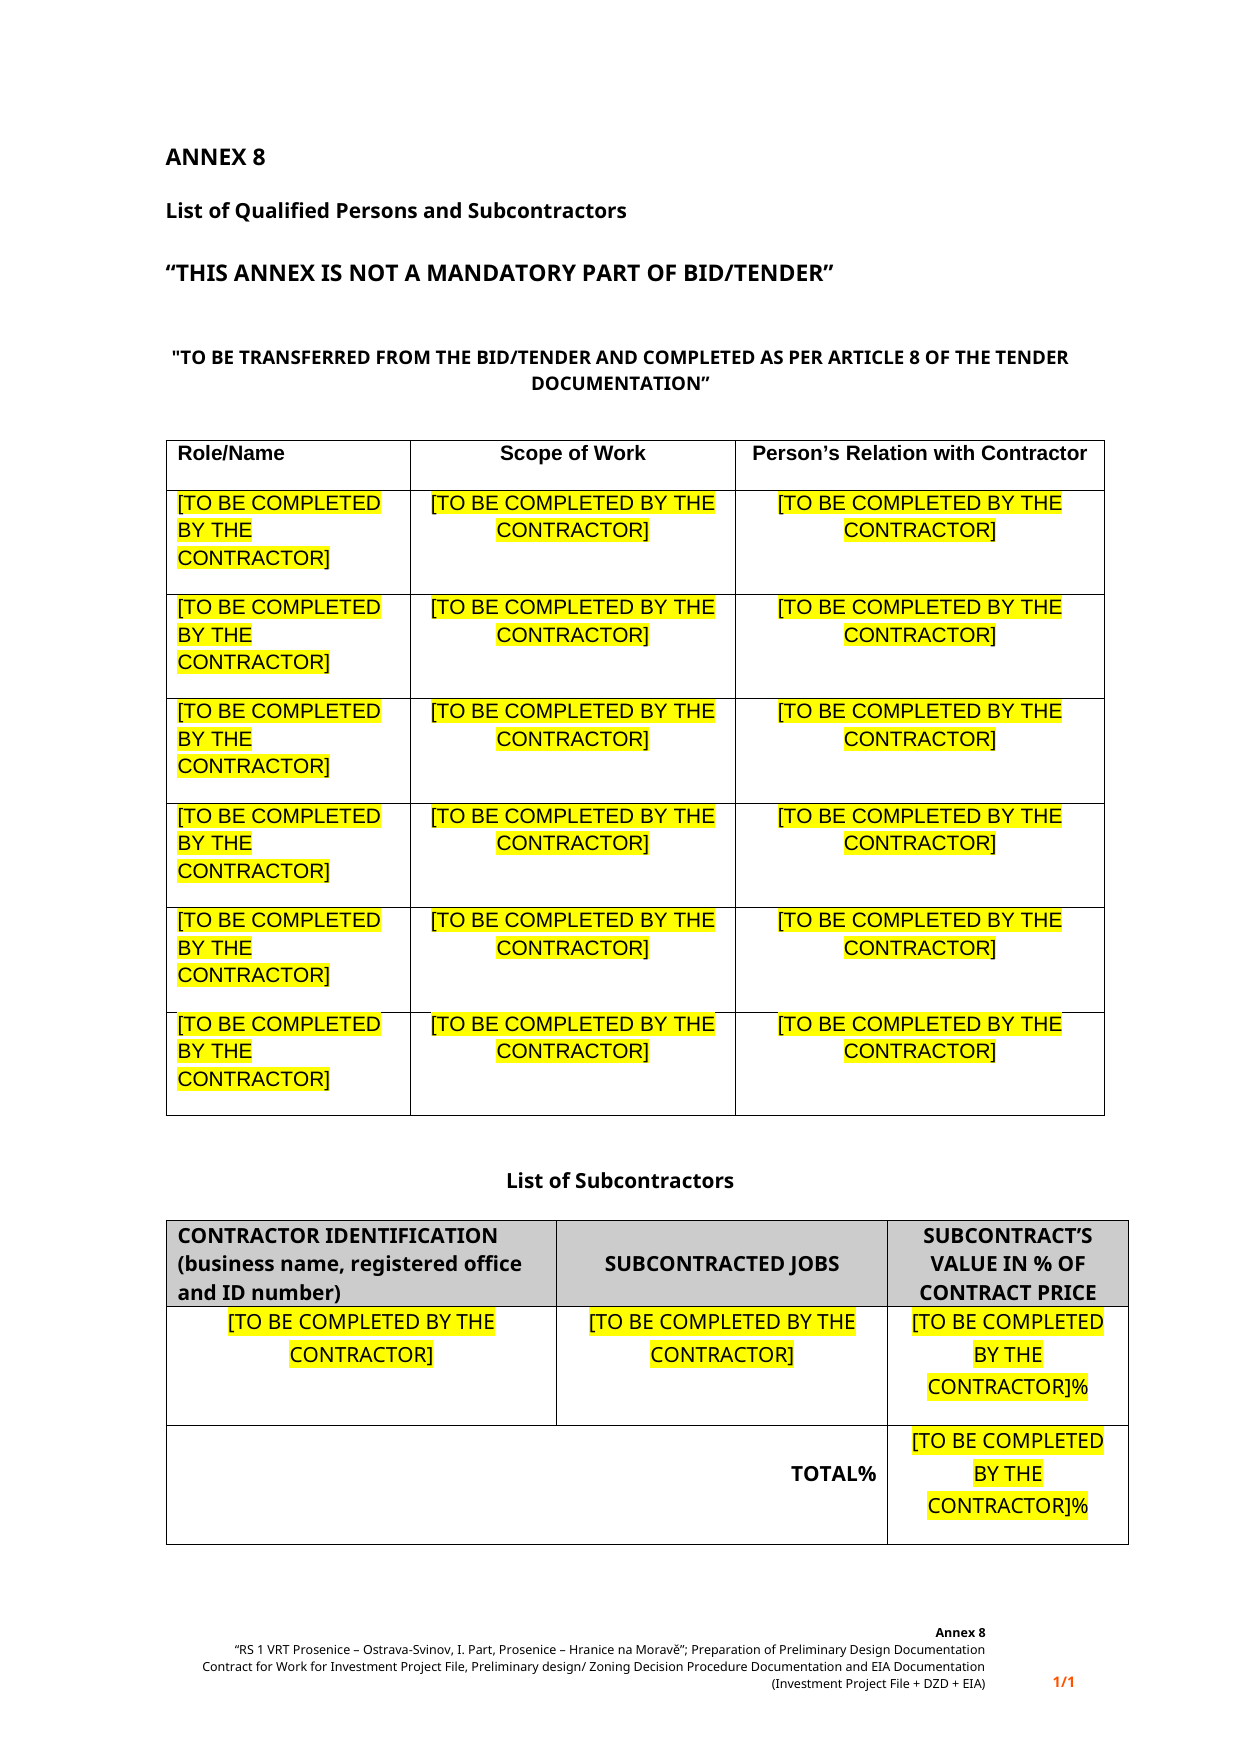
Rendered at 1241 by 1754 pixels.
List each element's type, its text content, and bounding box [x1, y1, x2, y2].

table_cell [TO BE COMPLETED BY THE CONTRACTOR] [736, 1013, 1104, 1115]
table_cell [TO BE COMPLETED BY THE CONTRACTOR] [167, 1013, 410, 1115]
table_cell [TO BE COMPLETED BY THE CONTRACTOR] [167, 699, 410, 803]
table_cell [TO BE COMPLETED BY THE CONTRACTOR]% [888, 1426, 1128, 1544]
table_cell [TO BE COMPLETED BY THE CONTRACTOR] [167, 491, 410, 594]
text List of Subcontractors [165, 1166, 1075, 1195]
table_cell [TO BE COMPLETED BY THE CONTRACTOR] [736, 491, 1104, 594]
table_cell [TO BE COMPLETED BY THE CONTRACTOR] [736, 595, 1104, 698]
table_cell [TO BE COMPLETED BY THE CONTRACTOR] [736, 804, 1104, 907]
table_cell [TO BE COMPLETED BY THE CONTRACTOR] [736, 908, 1104, 1011]
table_cell [TO BE COMPLETED BY THE CONTRACTOR] [167, 908, 410, 1011]
text List of Qualified Persons and Subcontractors [165, 197, 1075, 225]
table_cell [TO BE COMPLETED BY THE CONTRACTOR] [167, 804, 410, 907]
text “THIS ANNEX IS NOT A MANDATORY PART OF BID/TENDER” [165, 257, 1075, 288]
table_header Role/Name [167, 441, 410, 489]
table_cell [TO BE COMPLETED BY THE CONTRACTOR] [167, 595, 410, 698]
table_cell TOTAL% [167, 1426, 887, 1544]
table_cell [TO BE COMPLETED BY THE CONTRACTOR] [411, 908, 735, 1011]
table_cell [TO BE COMPLETED BY THE CONTRACTOR] [411, 595, 735, 698]
table_header SUBCONTRACTED JOBS [557, 1221, 887, 1306]
table_cell [TO BE COMPLETED BY THE CONTRACTOR] [411, 804, 735, 907]
table_cell [TO BE COMPLETED BY THE CONTRACTOR] [167, 1307, 556, 1425]
table_header CONTRACTOR IDENTIFICATION (business name, registered office and ID number) [167, 1221, 556, 1306]
table_header Person’s Relation with Contractor [736, 441, 1104, 489]
table_cell [TO BE COMPLETED BY THE CONTRACTOR] [736, 699, 1104, 803]
table_cell [TO BE COMPLETED BY THE CONTRACTOR] [411, 699, 735, 803]
table_header SUBCONTRACT’S VALUE IN % OF CONTRACT PRICE [888, 1221, 1128, 1306]
table_cell [TO BE COMPLETED BY THE CONTRACTOR] [411, 1013, 735, 1115]
table_cell [TO BE COMPLETED BY THE CONTRACTOR]% [888, 1307, 1128, 1425]
table_header Scope of Work [411, 441, 735, 489]
table_cell [TO BE COMPLETED BY THE CONTRACTOR] [557, 1307, 887, 1425]
table_cell [TO BE COMPLETED BY THE CONTRACTOR] [411, 491, 735, 594]
text "TO BE TRANSFERRED FROM THE BID/TENDER AND COMPLETED AS PER ARTICLE 8 OF THE TENDER DOCUMENTATION” [165, 344, 1075, 395]
text Annex 8 [165, 141, 1075, 173]
